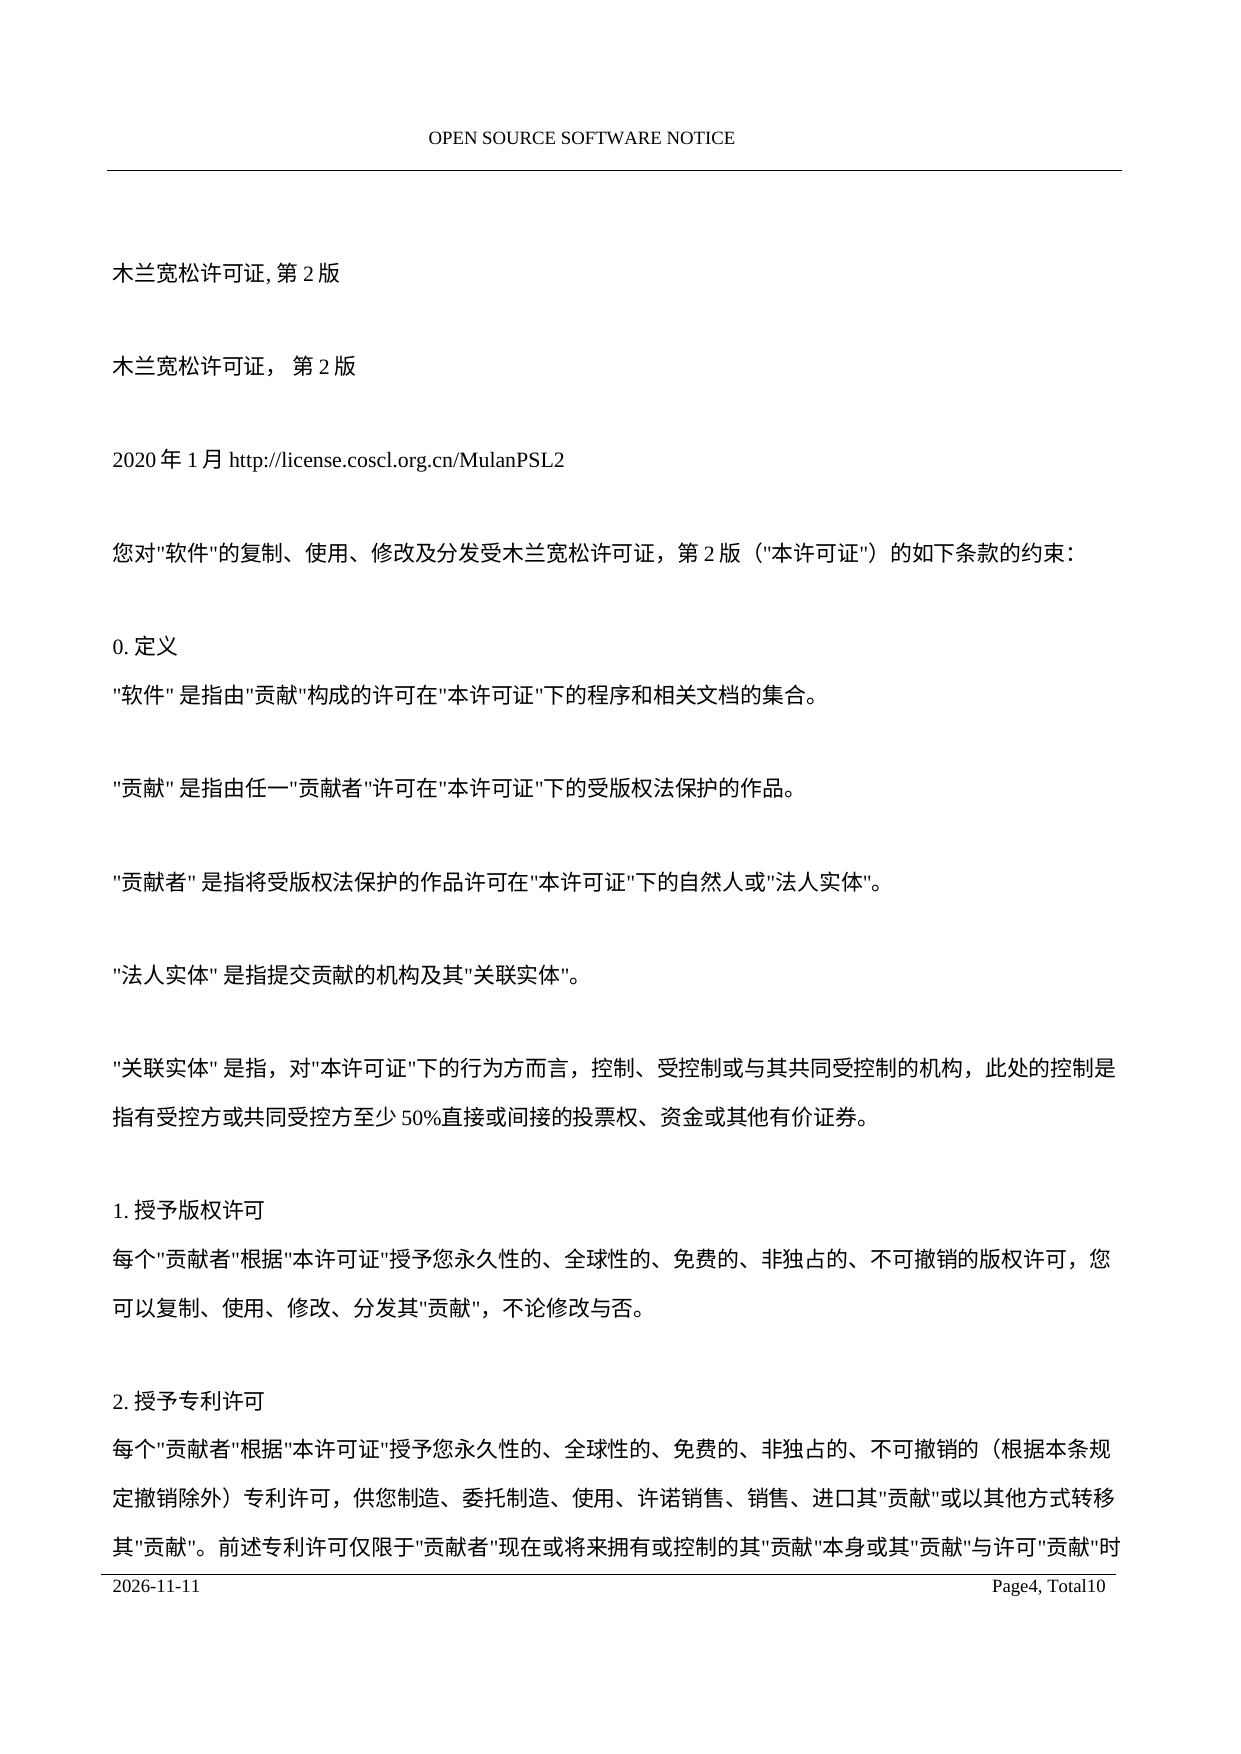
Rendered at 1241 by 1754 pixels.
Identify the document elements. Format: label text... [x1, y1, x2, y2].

text 木兰宽松许可证, 第2版 [112, 206, 1128, 288]
text 您对"软件"的复制、使用、修改及分发受木兰宽松许可证，第2版（"本许可证"）的如下条款的约束： [112, 535, 1128, 568]
text 每个"贡献者"根据"本许可证"授予您永久性的、全球性的、免费的、非独占的、不可撤销的版权许可，您可以复制、使用、修改、分发其"贡献"，不论修改与否。 [112, 1241, 1128, 1323]
text "关联实体" 是指，对"本许可证"下的行为方而言，控制、受控制或与其共同受控制的机构，此处的控制是指有受控方或共同受控方至少50%直接或间接的投票权、资金或其他有价证券。 [112, 1051, 1128, 1132]
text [112, 1432, 1128, 1562]
text "法人实体" 是指提交贡献的机构及其"关联实体"。 [112, 957, 1128, 990]
text "软件" 是指由"贡献"构成的许可在"本许可证"下的程序和相关文档的集合。 [112, 677, 1128, 710]
text 木兰宽松许可证， 第2版 [112, 348, 1128, 381]
text "贡献者" 是指将受版权法保护的作品许可在"本许可证"下的自然人或"法人实体"。 [112, 864, 1128, 897]
text 2. 授予专利许可 [112, 1384, 1128, 1416]
text "贡献" 是指由任一"贡献者"许可在"本许可证"下的受版权法保护的作品。 [112, 771, 1128, 803]
text 1. 授予版权许可 [112, 1193, 1128, 1226]
text 2020年1月 http://license.coscl.org.cn/MulanPSL2 [112, 442, 1128, 474]
text 0. 定义 [112, 629, 1128, 661]
